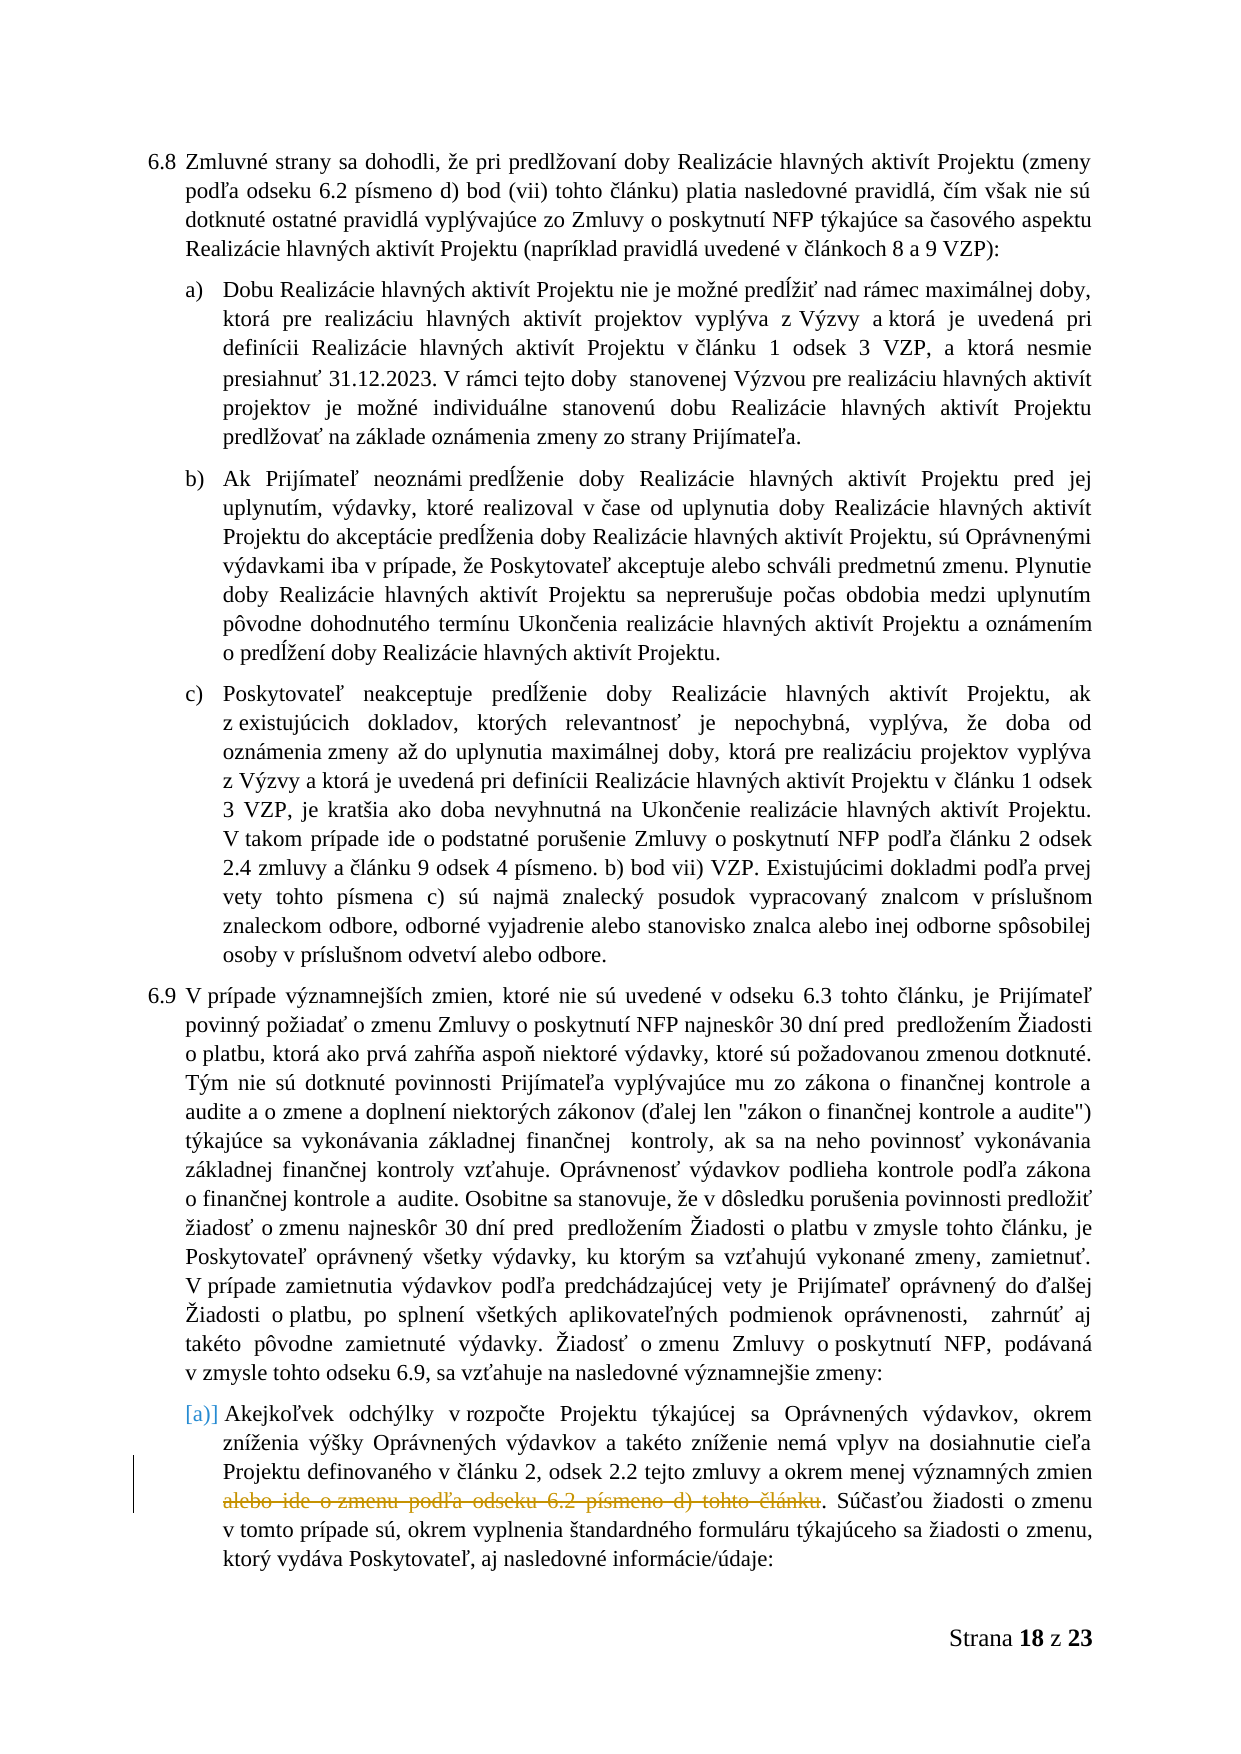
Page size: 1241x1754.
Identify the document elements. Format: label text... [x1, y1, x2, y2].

list Ak Prijímateľ neoznámi predĺženie doby Realizácie hlavných aktivít Projektu pred jej uplynutím, výdavky, ktoré realizoval v čase od uplynutia doby Realizácie hlavných aktivít Projektu do akceptácie predĺženia doby Realizácie hlavných aktivít Projektu, sú Oprávnenými výdavkami iba v prípade, že Poskytovateľ akceptuje alebo schváli predmetnú zmenu. Plynutie doby Realizácie hlavných aktivít Projektu sa neprerušuje počas obdobia medzi uplynutím pôvodne dohodnutého termínu Ukončenia realizácie hlavných aktivít Projektu a oznámením o predĺžení doby Realizácie hlavných aktivít Projektu. [185, 465, 1092, 665]
list V prípade významnejších zmien, ktoré nie sú uvedené v odseku 6.3 tohto článku, je Prijímateľ povinný požiadať o zmenu Zmluvy o poskytnutí NFP najneskôr 30 dní pred predložením Žiadosti o platbu, ktorá ako prvá zahŕňa aspoň niektoré výdavky, ktoré sú požadovanou zmenou dotknuté. Tým nie sú dotknuté povinnosti Prijímateľa vyplývajúce mu zo zákona o finančnej kontrole a audite a o zmene a doplnení niektorých zákonov (ďalej len "zákon o finančnej kontrole a audite") týkajúce sa vykonávania základnej finančnej kontroly, ak sa na neho povinnosť vykonávania základnej finančnej kontroly vzťahuje. Oprávnenosť výdavkov podlieha kontrole podľa zákona o finančnej kontrole a audite. Osobitne sa stanovuje, že v dôsledku porušenia povinnosti predložiť žiadosť o zmenu najneskôr 30 dní pred predložením Žiadosti o platbu v zmysle tohto článku, je Poskytovateľ oprávnený všetky výdavky, ku ktorým sa vzťahujú vykonané zmeny, zamietnuť. V prípade zamietnutia výdavkov podľa predchádzajúcej vety je Prijímateľ oprávnený do ďalšej Žiadosti o platbu, po splnení všetkých aplikovateľných podmienok oprávnenosti, zahrnúť aj takéto pôvodne zamietnuté výdavky. Žiadosť o zmenu Zmluvy o poskytnutí NFP, podávaná v zmysle tohto odseku 6.9, sa vzťahuje na nasledovné významnejšie zmeny: [148, 982, 1092, 1385]
list Poskytovateľ neakceptuje predĺženie doby Realizácie hlavných aktivít Projektu, ak z existujúcich dokladov, ktorých relevantnosť je nepochybná, vyplýva, že doba od oznámenia zmeny až do uplynutia maximálnej doby, ktorá pre realizáciu projektov vyplýva z Výzvy a ktorá je uvedená pri definícii Realizácie hlavných aktivít Projektu v článku 1 odsek 3 VZP, je kratšia ako doba nevyhnutná na Ukončenie realizácie hlavných aktivít Projektu. V takom prípade ide o podstatné porušenie Zmluvy o poskytnutí NFP podľa článku 2 odsek 2.4 zmluvy a článku 9 odsek 4 písmeno. b) bod vii) VZP. Existujúcimi dokladmi podľa prvej vety tohto písmena c) sú najmä znalecký posudok vypracovaný znalcom v príslušnom znaleckom odbore, odborné vyjadrenie alebo stanovisko znalca alebo inej odborne spôsobilej osoby v príslušnom odvetví alebo odbore. [185, 680, 1092, 967]
list Dobu Realizácie hlavných aktivít Projektu nie je možné predĺžiť nad rámec maximálnej doby, ktorá pre realizáciu hlavných aktivít projektov vyplýva z Výzvy a ktorá je uvedená pri definícii Realizácie hlavných aktivít Projektu v článku 1 odsek 3 VZP, a ktorá nesmie presiahnuť 31.12.2023. V rámci tejto doby stanovenej Výzvou pre realizáciu hlavných aktivít projektov je možné individuálne stanovenú dobu Realizácie hlavných aktivít Projektu predlžovať na základe oznámenia zmeny zo strany Prijímateľa. [185, 276, 1092, 450]
list Akejkoľvek odchýlky v rozpočte Projektu týkajúcej sa Oprávnených výdavkov, okrem zníženia výšky Oprávnených výdavkov a takéto zníženie nemá vplyv na dosiahnutie cieľa Projektu definovaného v článku 2, odsek 2.2 tejto zmluvy a okrem menej významných zmien. Súčasťou žiadosti o zmenu v tomto prípade sú, okrem vyplnenia štandardného formuláru týkajúceho sa žiadosti o zmenu, ktorý vydáva Poskytovateľ, aj nasledovné informácie/údaje: [185, 1400, 1092, 1571]
list Zmluvné strany sa dohodli, že pri predlžovaní doby Realizácie hlavných aktivít Projektu (zmeny podľa odseku 6.2 písmeno d) bod (vii) tohto článku) platia nasledovné pravidlá, čím však nie sú dotknuté ostatné pravidlá vyplývajúce zo Zmluvy o poskytnutí NFP týkajúce sa časového aspektu Realizácie hlavných aktivít Projektu (napríklad pravidlá uvedené v článkoch 8 a 9 VZP): [148, 148, 1092, 261]
